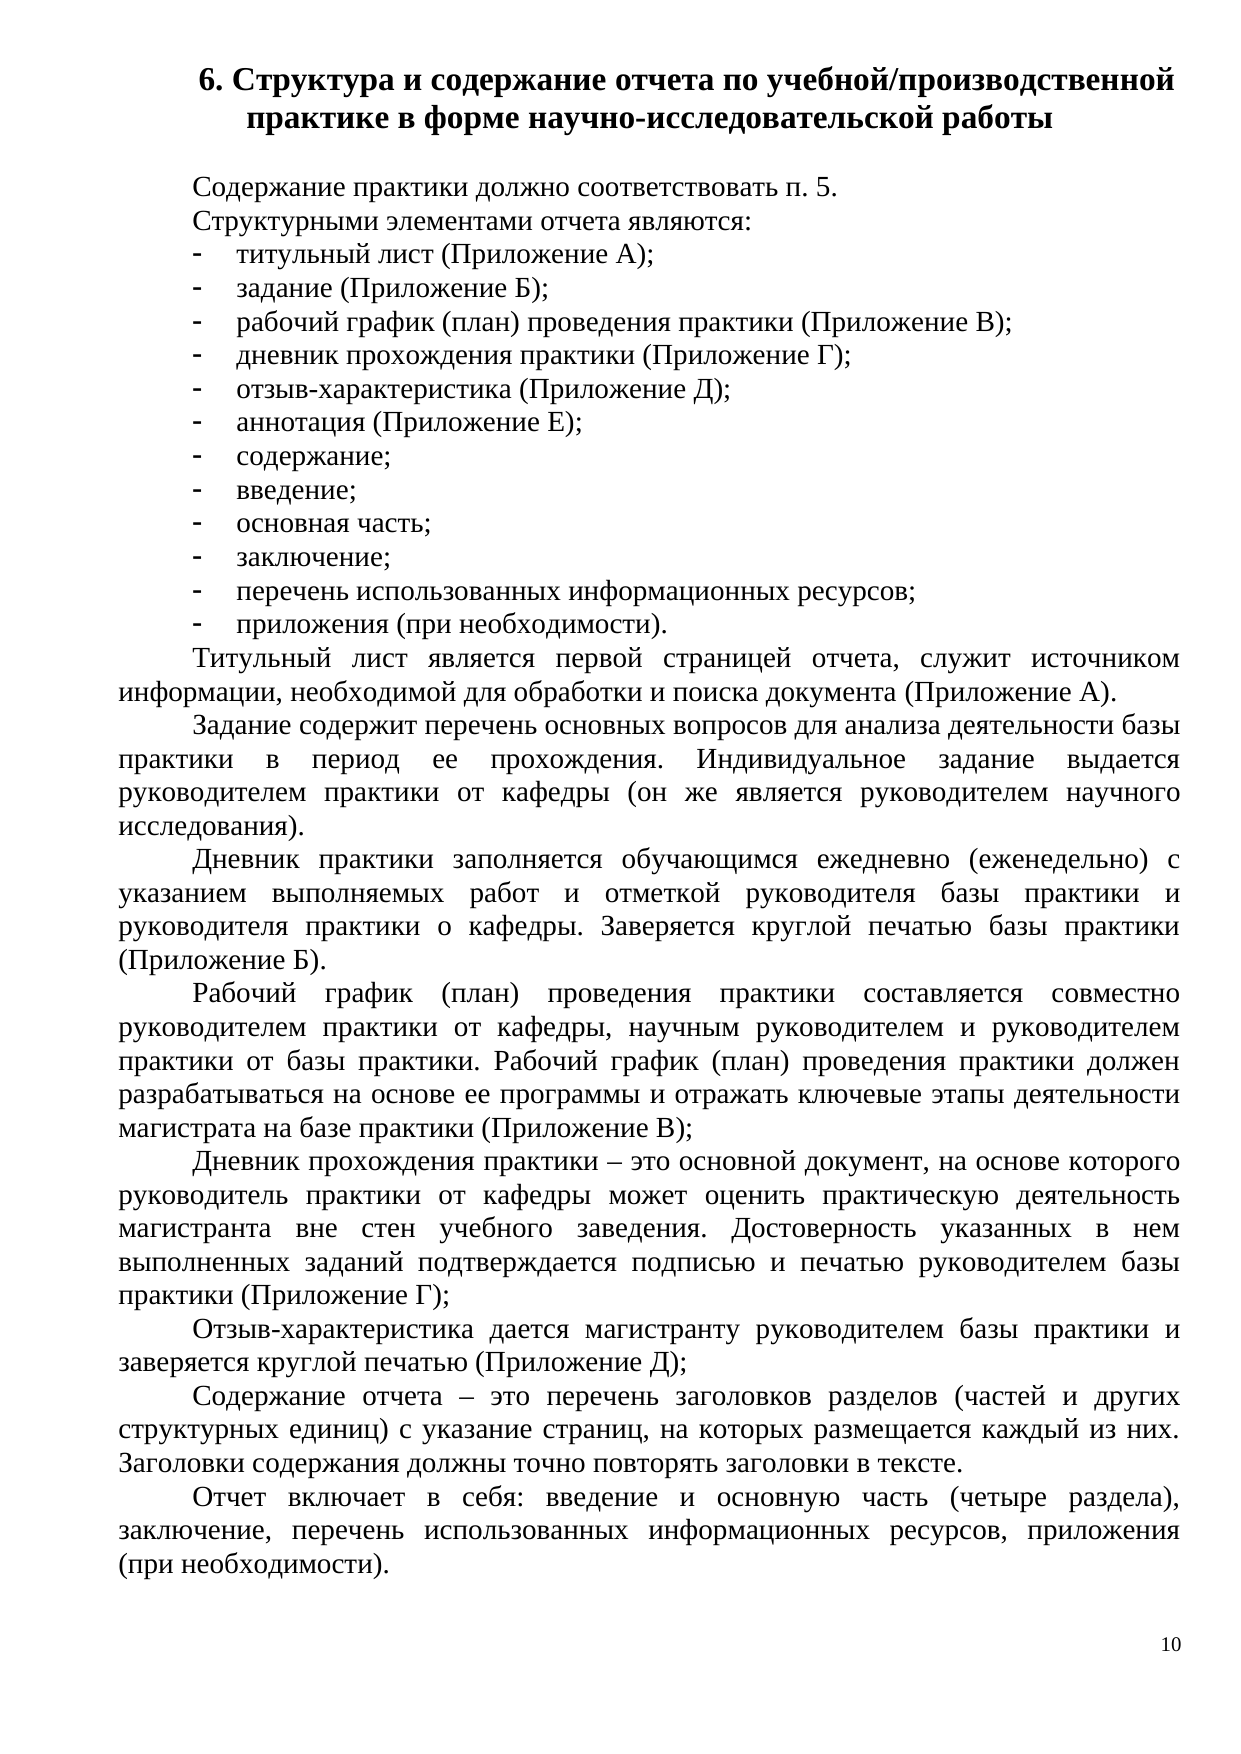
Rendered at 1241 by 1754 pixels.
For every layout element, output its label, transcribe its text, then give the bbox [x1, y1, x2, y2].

text Титульный лист является первой страницей отчета, служит источником информации, необходимой для обработки и поиска документа (Приложение А). [118, 640, 1181, 707]
list титульный лист (Приложение А); [118, 236, 1181, 270]
text Структурными элементами отчета являются: [118, 203, 1181, 236]
text Содержание отчета – это перечень заголовков разделов (частей и других структурных единиц) с указание страниц, на которых размещается каждый из них. Заголовки содержания должны точно повторять заголовки в тексте. [118, 1378, 1181, 1479]
list рабочий график (план) проведения практики (Приложение В); [118, 304, 1181, 337]
text Дневник прохождения практики – это основной документ, на основе которого руководитель практики от кафедры может оценить практическую деятельность магистранта вне стен учебного заведения. Достоверность указанных в нем выполненных заданий подтверждается подписью и печатью руководителем базы практики (Приложение Г); [118, 1143, 1181, 1311]
list дневник прохождения практики (Приложение Г); [118, 337, 1181, 371]
text Содержание практики должно соответствовать п. 5. [118, 169, 1181, 203]
list приложения (при необходимости). [118, 606, 1181, 640]
text Рабочий график (план) проведения практики составляется совместно руководителем практики от кафедры, научным руководителем и руководителем практики от базы практики. Рабочий график (план) проведения практики должен разрабатываться на основе ее программы и отражать ключевые этапы деятельности магистрата на базе практики (Приложение В); [118, 976, 1181, 1143]
list перечень использованных информационных ресурсов; [118, 573, 1181, 606]
list введение; [118, 472, 1181, 506]
list отзыв-характеристика (Приложение Д); [118, 371, 1181, 404]
text 6. Структура и содержание отчета по учебной/производственной практике в форме научно-исследовательской работы [118, 59, 1181, 136]
list основная часть; [118, 506, 1181, 539]
list аннотация (Приложение Е); [118, 404, 1181, 438]
text Задание содержит перечень основных вопросов для анализа деятельности базы практики в период ее прохождения. Индивидуальное задание выдается руководителем практики от кафедры (он же является руководителем научного исследования). [118, 707, 1181, 841]
text Отзыв-характеристика дается магистранту руководителем базы практики и заверяется круглой печатью (Приложение Д); [118, 1311, 1181, 1378]
list заключение; [118, 539, 1181, 573]
text Дневник практики заполняется обучающимся ежедневно (еженедельно) с указанием выполняемых работ и отметкой руководителя базы практики и руководителя практики о кафедры. Заверяется круглой печатью базы практики (Приложение Б). [118, 841, 1181, 976]
list задание (Приложение Б); [118, 270, 1181, 304]
text Отчет включает в себя: введение и основную часть (четыре раздела), заключение, перечень использованных информационных ресурсов, приложения (при необходимости). [118, 1479, 1181, 1579]
list содержание; [118, 438, 1181, 472]
